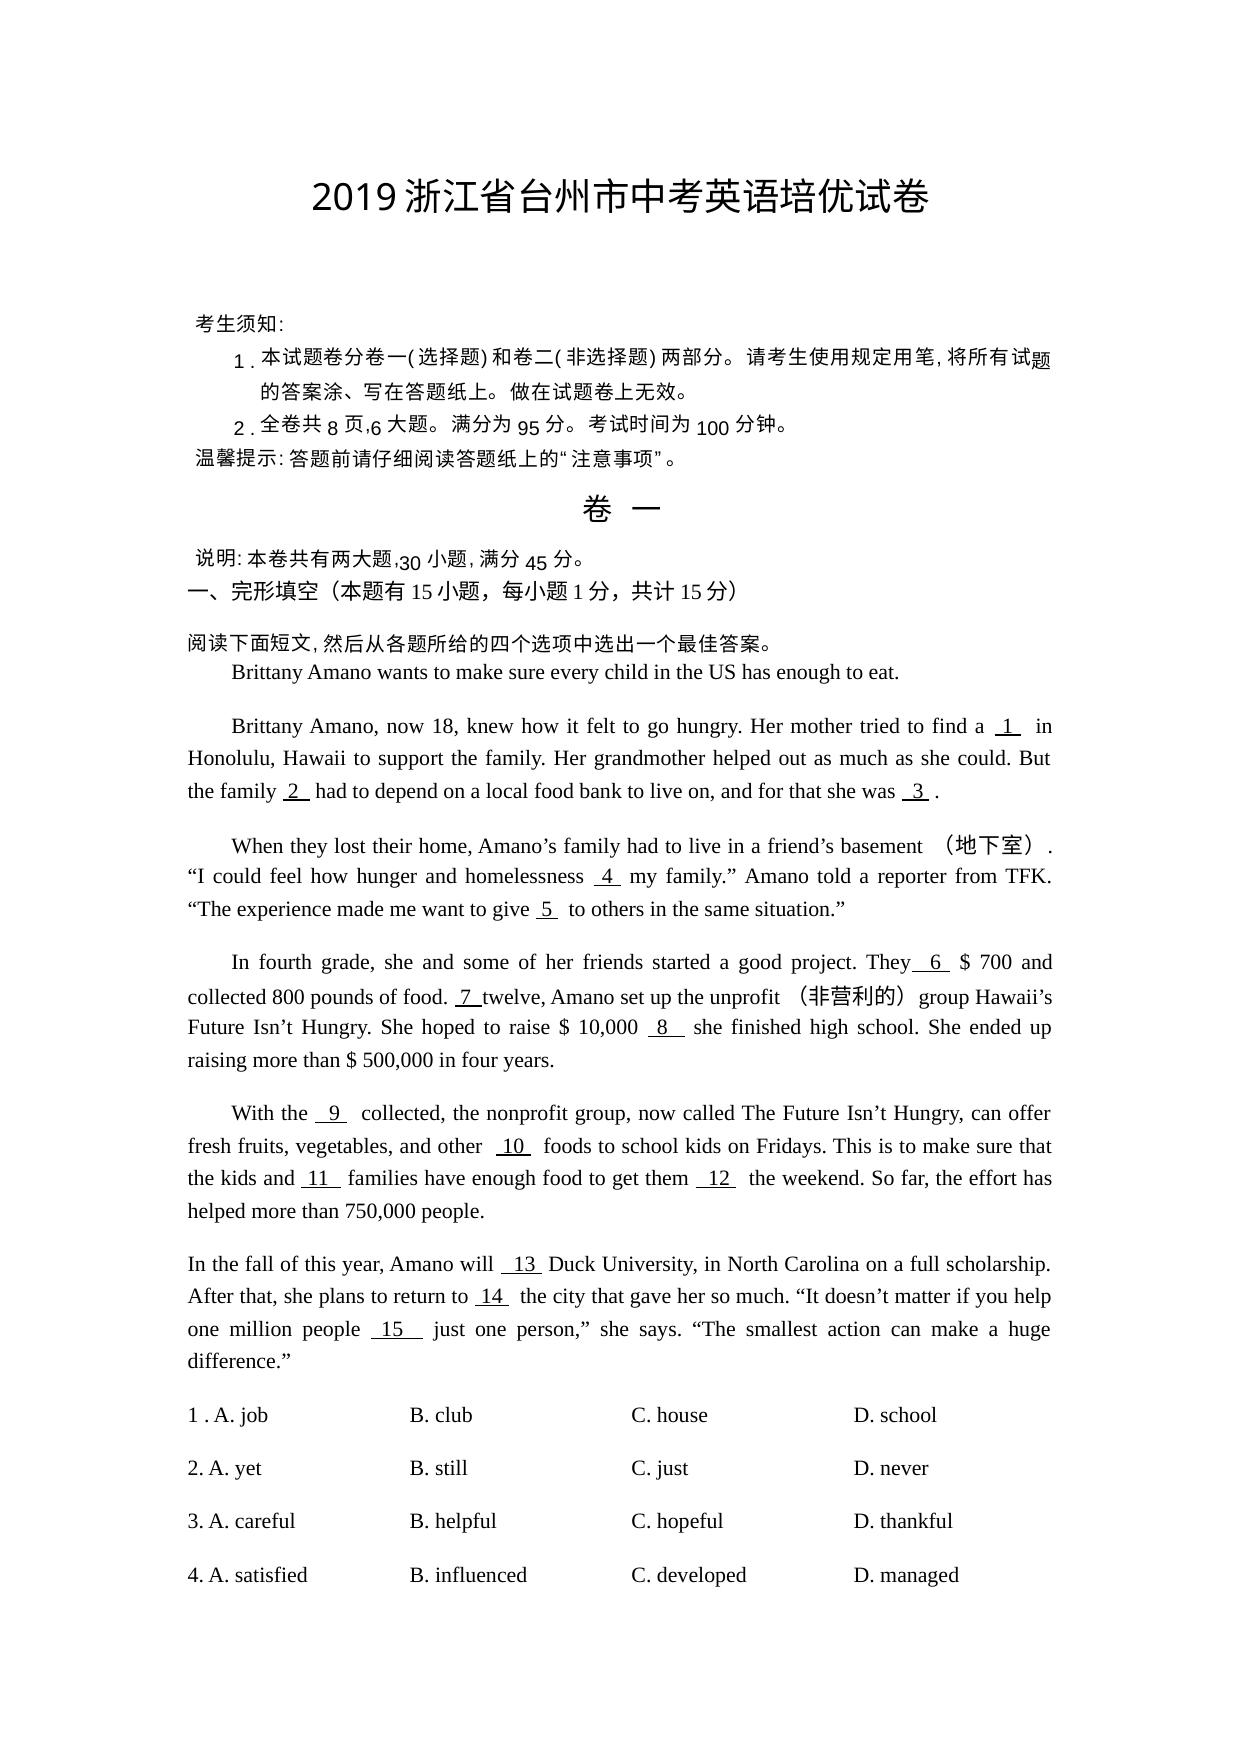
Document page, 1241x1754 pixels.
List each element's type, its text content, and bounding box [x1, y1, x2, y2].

table_cell 2. A. yet [176, 1452, 398, 1505]
table_cell D. managed [842, 1558, 1064, 1591]
table_cell B. still [398, 1452, 620, 1505]
table_cell C. hopeful [620, 1505, 842, 1558]
text 温馨提示:答题前请仔细阅读答题纸上的“注意事项” 。 [195, 447, 1053, 471]
text 阅读下面短文, 然后从各题所给的四个选项中选出一个最佳答案。 [187, 632, 1053, 656]
table_cell 4. A. satisfied [176, 1558, 398, 1591]
text In fourth grade, she and some of her friends started a good project. They 6 $ 700 and collected 800 pounds of food. 7 twelve, Amano set up the unprofit （非营利的）group Hawaii’s Future Isn’t Hungry. She hoped to raise $ 10,000 8 she finished high school. She ended up raising more than $ 500,000 in four years. [187, 946, 1053, 1076]
table_header D. school [842, 1398, 1064, 1452]
text 2019浙江省台州市中考英语培优试卷 [187, 162, 1053, 227]
table_cell B. influenced [398, 1558, 620, 1591]
table_cell C. developed [620, 1558, 842, 1591]
table_header 1 . A. job [176, 1398, 398, 1452]
text Brittany Amano wants to make sure every child in the US has enough to eat. [187, 656, 1053, 688]
table_header C. house [620, 1398, 842, 1452]
table_header B. club [398, 1398, 620, 1452]
text When they lost their home, Amano’s family had to live in a friend’s basement （地下室）. “I could feel how hunger and homelessness 4 my family.” Amano told a reporter from TFK. “The experience made me want to give 5 to others in the same situation.” [187, 827, 1053, 925]
text Brittany Amano, now 18, knew how it felt to go hungry. Her mother tried to find a 1 in Honolulu, Hawaii to support the family. Her grandmother helped out as much as she could. But the family 2 had to depend on a local food bank to live on, and for that she was 3 . [187, 709, 1053, 807]
text 卷 一 [583, 492, 1053, 527]
list 完形填空（本题有15小题，每小题1分，共计15分） [187, 574, 1053, 606]
text 说明:本卷共有两大题,30 小题,满分45 分。 [195, 540, 1053, 574]
table_cell D. thankful [842, 1505, 1064, 1558]
table_cell B. helpful [398, 1505, 620, 1558]
list . 本试题卷分卷一(选择题)和卷二(非选择题)两部分。请考生使用规定用笔, 将所有试题的答案涂、写在答题纸上。做在试题卷上无效。 [233, 344, 1053, 405]
table_cell D. never [842, 1452, 1064, 1505]
table_cell 3. A. careful [176, 1505, 398, 1558]
list . 全卷共8 页,6 大题。满分为95 分。考试时间为100 分钟。 [233, 413, 1053, 441]
text In the fall of this year, Amano will 13 Duck University, in North Carolina on a full scholarship. After that, she plans to return to 14 the city that gave her so much. “It doesn’t matter if you help one million people 15 just one person,” she says. “The smallest action can make a huge difference.” [187, 1247, 1053, 1377]
text With the 9 collected, the nonprofit group, now called The Future Isn’t Hungry, can offer fresh fruits, vegetables, and other 10 foods to school kids on Fridays. This is to make sure that the kids and 11 families have enough food to get them 12 the weekend. So far, the effort has helped more than 750,000 people. [187, 1097, 1053, 1227]
text 考生须知: [195, 313, 1053, 337]
table_cell C. just [620, 1452, 842, 1505]
